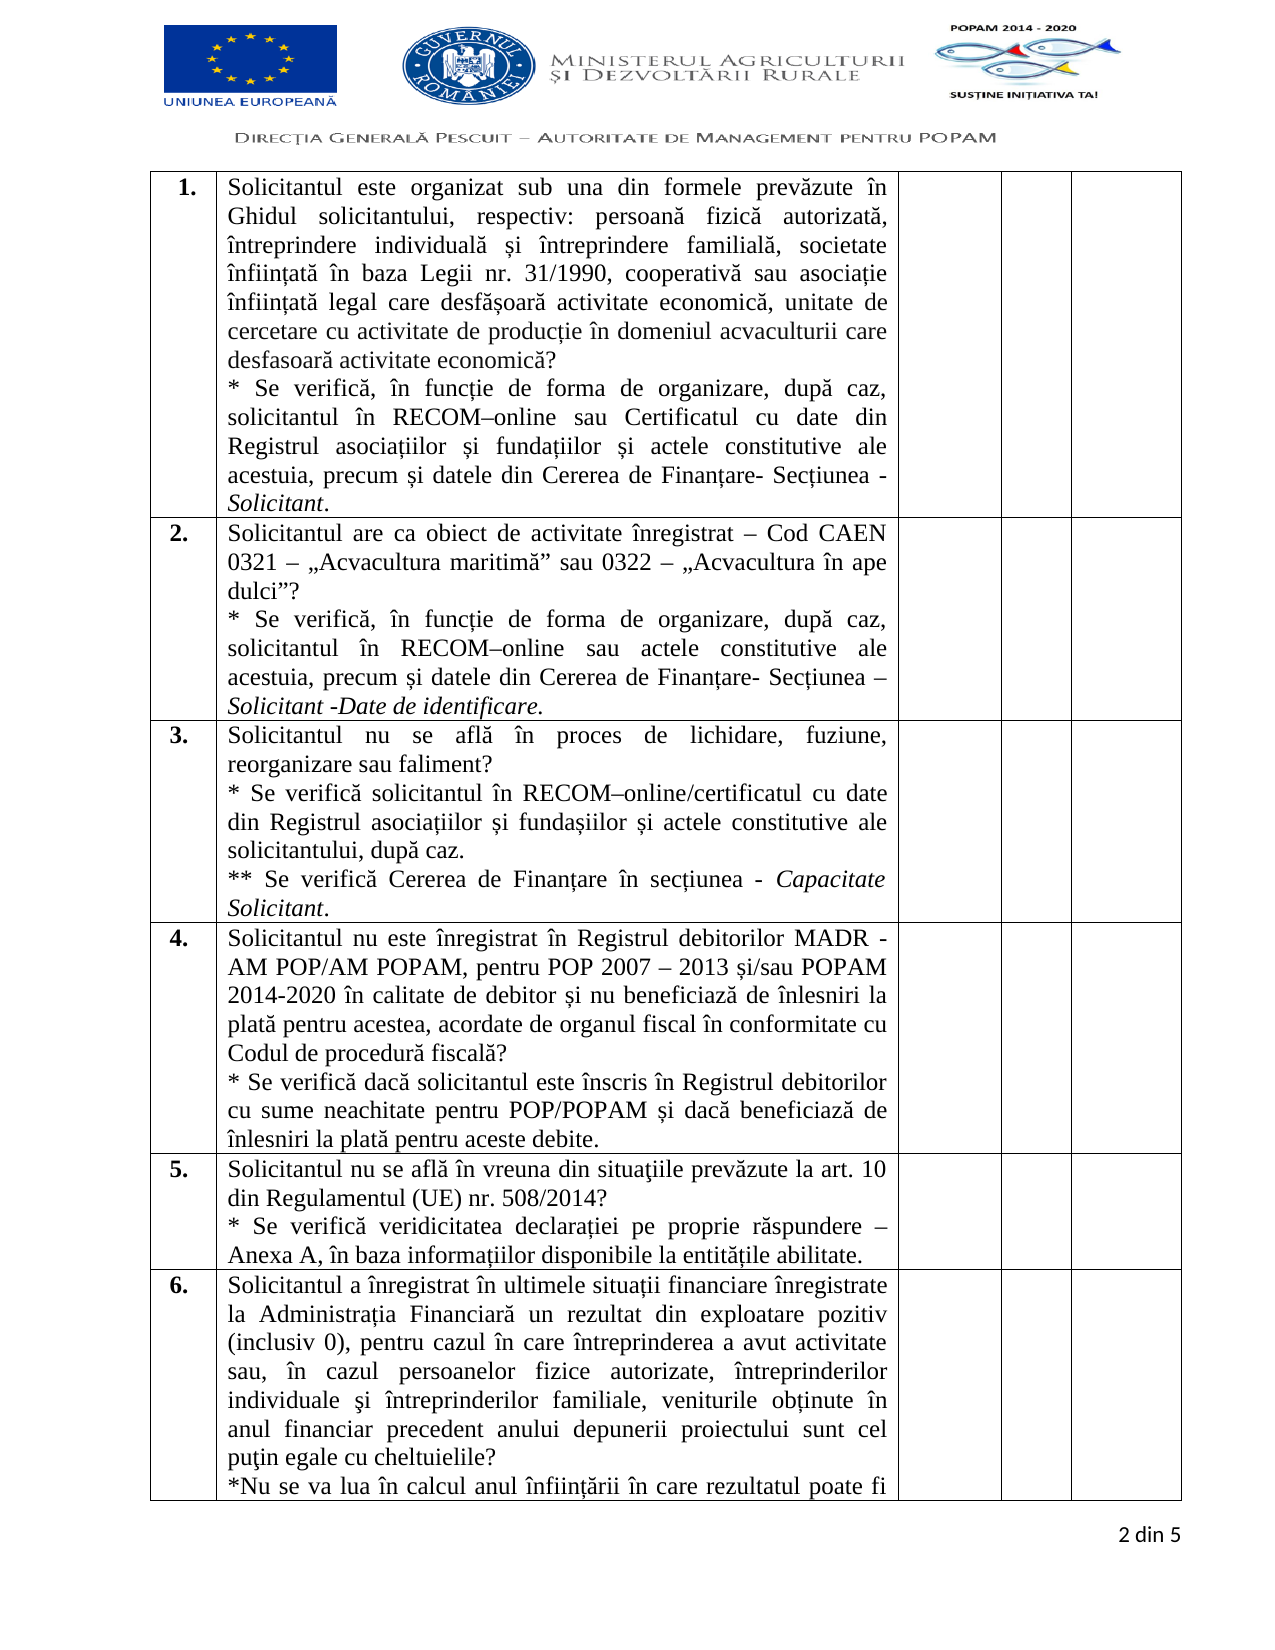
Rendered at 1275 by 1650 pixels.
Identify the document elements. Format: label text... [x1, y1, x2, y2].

table_cell Solicitantul nu se află în proces de lichidare, fuziune, reorganizare sau faliment? * Se verifică solicitantul în RECOM–online/certificatul cu date din Registrul asociațiilor și fundașiilor și actele constitutive ale solicitantului, după caz. ** Se verifică Cererea de Finanțare în secțiunea - Capacitate Solicitant. [217, 721, 898, 922]
table_cell Solicitantul nu se află în vreuna din situaţiile prevăzute la art. 10 din Regulamentul (UE) nr. 508/2014? * Se verifică veridicitatea declarației pe proprie răspundere – Anexa A, în baza informațiilor disponibile la entitățile abilitate. [217, 1154, 898, 1269]
table_cell [1072, 1270, 1181, 1500]
table_cell [1002, 518, 1071, 719]
table_cell [1072, 721, 1181, 922]
table_cell [1072, 923, 1181, 1153]
table_cell [899, 923, 1001, 1153]
table_cell [1072, 172, 1181, 517]
table_cell Solicitantul are ca obiect de activitate înregistrat – Cod CAEN 0321 – „Acvacultura maritimă” sau 0322 – „Acvacultura în ape dulci”? * Se verifică, în funcție de forma de organizare, după caz, solicitantul în RECOM–online sau actele constitutive ale acestuia, precum și datele din Cererea de Finanțare- Secțiunea – Solicitant -Date de identificare. [217, 518, 898, 719]
table_cell [1002, 923, 1071, 1153]
table_cell [1002, 172, 1071, 517]
table_cell [151, 1270, 216, 1500]
table_cell [1002, 1270, 1071, 1500]
table_cell [151, 923, 216, 1153]
picture [159, 23, 1125, 146]
table_cell [899, 1154, 1001, 1269]
table_cell [151, 1154, 216, 1269]
table_cell [899, 721, 1001, 922]
table_cell [151, 518, 216, 719]
table_cell [899, 1270, 1001, 1500]
table_cell [151, 172, 216, 517]
table_cell Solicitantul nu este înregistrat în Registrul debitorilor MADR - AM POP/AM POPAM, pentru POP 2007 – 2013 și/sau POPAM 2014-2020 în calitate de debitor și nu beneficiază de înlesniri la plată pentru acestea, acordate de organul fiscal în conformitate cu Codul de procedură fiscală? * Se verifică dacă solicitantul este înscris în Registrul debitorilor cu sume neachitate pentru POP/POPAM și dacă beneficiază de înlesniri la plată pentru aceste debite. [217, 923, 898, 1153]
table_cell [151, 721, 216, 922]
table_cell [1002, 721, 1071, 922]
table_cell [899, 518, 1001, 719]
table_cell [1072, 1154, 1181, 1269]
table_cell [1072, 518, 1181, 719]
table_cell [899, 172, 1001, 517]
table_cell [1002, 1154, 1071, 1269]
table_cell Solicitantul este organizat sub una din formele prevăzute în Ghidul solicitantului, respectiv: persoană fizică autorizată, întreprindere individuală și întreprindere familială, societate înființată în baza Legii nr. 31/1990, cooperativă sau asociație înființată legal care desfășoară activitate economică, unitate de cercetare cu activitate de producție în domeniul acvaculturii care desfasoară activitate economică? * Se verifică, în funcție de forma de organizare, după caz, solicitantul în RECOM–online sau Certificatul cu date din Registrul asociațiilor și fundațiilor și actele constitutive ale acestuia, precum și datele din Cererea de Finanțare- Secțiunea - Solicitant. [217, 172, 898, 517]
